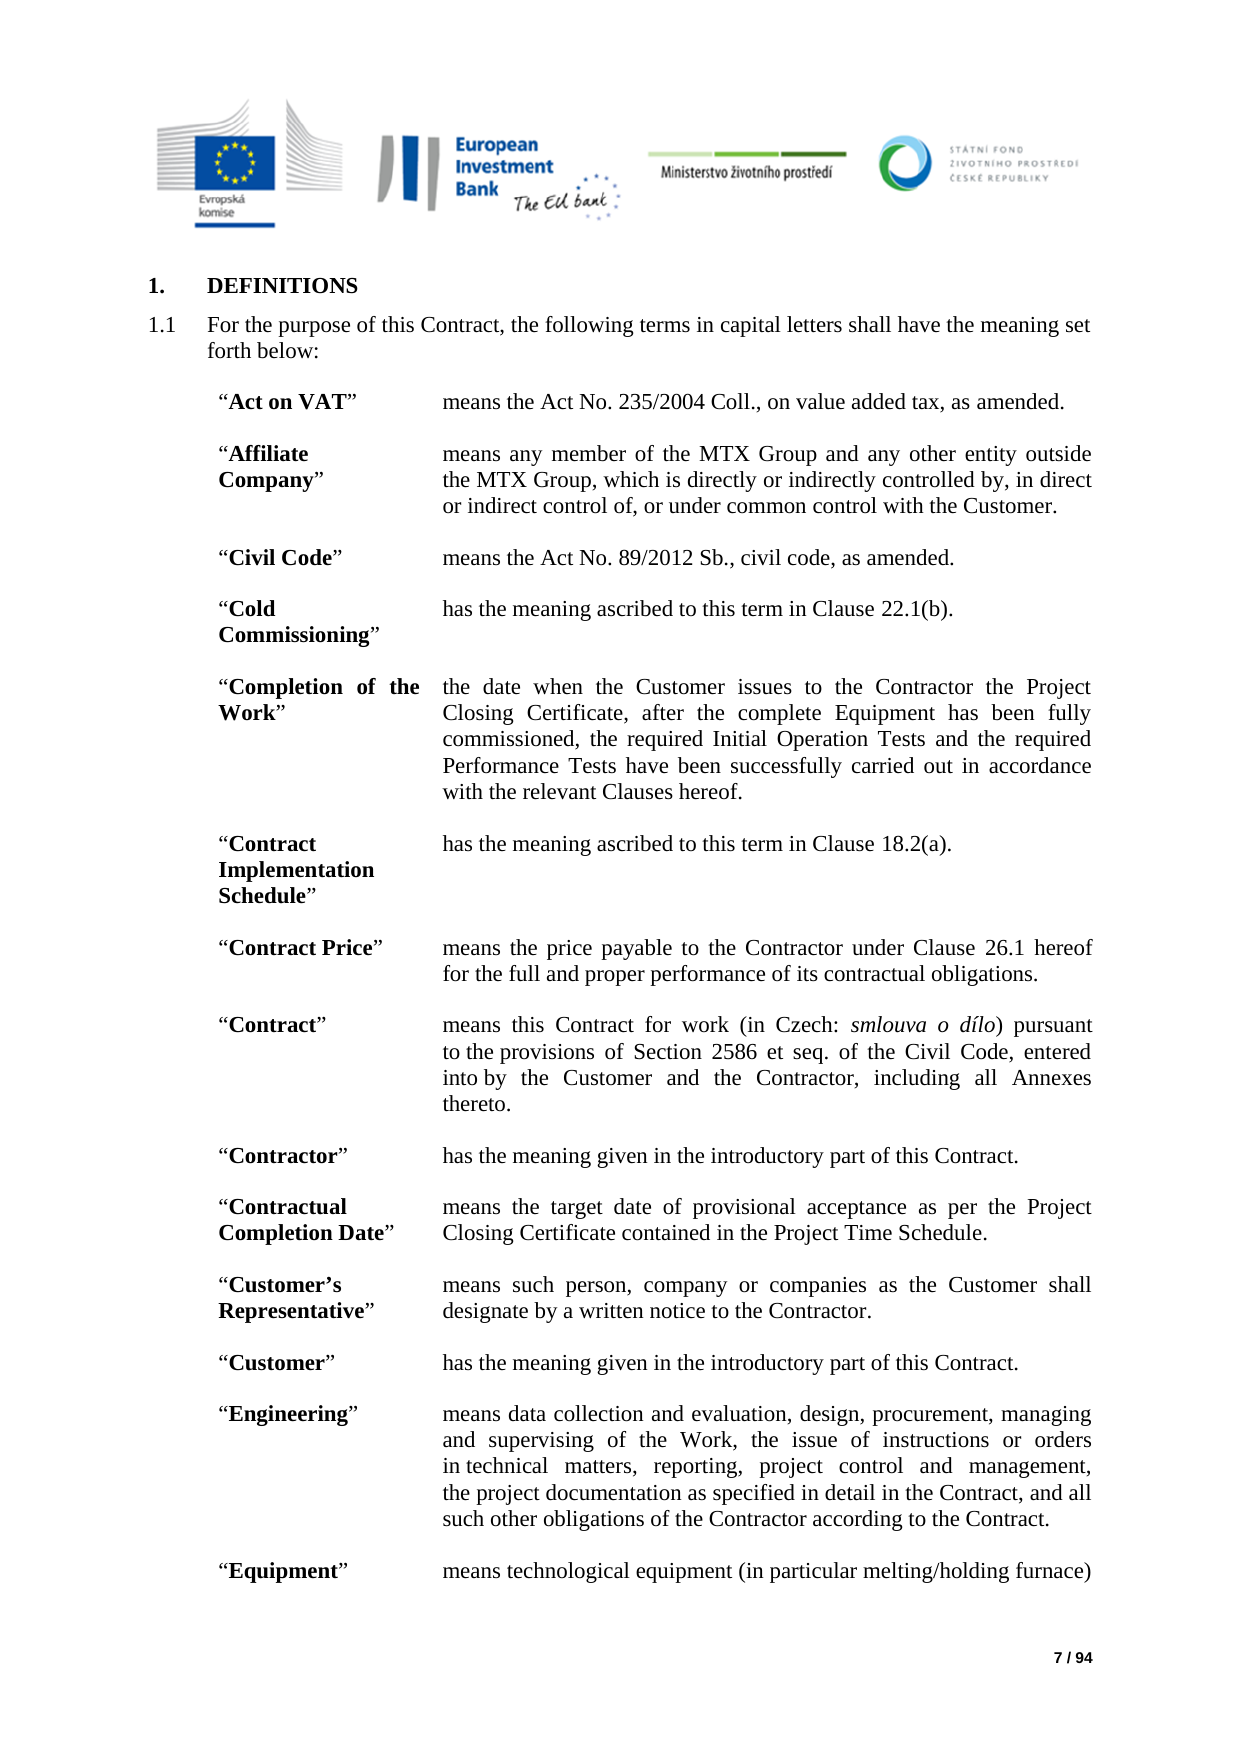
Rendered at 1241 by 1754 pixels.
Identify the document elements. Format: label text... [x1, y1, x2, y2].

table_cell the date when the Customer issues to the Contractor the Project Closing Certificate, after the complete Equipment has been fully commissioned, the required Initial Operation Tests and the required Performance Tests have been successfully carried out in accordance with the relevant Clauses hereof. [431, 660, 1104, 817]
table_cell “Customer’s Representative” [207, 1258, 431, 1336]
table_cell “Equipment” [207, 1544, 431, 1596]
table_cell “Completion of the Work” [207, 660, 431, 817]
table_cell “Engineering” [207, 1388, 431, 1544]
table_cell “Customer” [207, 1336, 431, 1387]
table_cell “Contractual Completion Date” [207, 1181, 431, 1258]
table_cell has the meaning ascribed to this term in Clause 18.2(a). [431, 817, 1104, 921]
text For the purpose of this Contract, the following terms in capital letters shall have the meaning set forth below: [148, 311, 1092, 363]
table_cell means the Act No. 89/2012 Sb., civil code, as amended. [431, 531, 1104, 583]
table_cell means such person, company or companies as the Customer shall designate by a written notice to the Contractor. [431, 1258, 1104, 1336]
table_cell “Contract” [207, 999, 431, 1129]
table_cell means this Contract for work (in Czech: smlouva o dílo) pursuant to the provisions of Section 2586 et seq. of the Civil Code, entered into by the Customer and the Contractor, including all Annexes thereto. [431, 999, 1104, 1129]
table_cell has the meaning given in the introductory part of this Contract. [431, 1336, 1104, 1387]
table_cell has the meaning given in the introductory part of this Contract. [431, 1129, 1104, 1181]
table_cell “Affiliate Company” [207, 427, 431, 531]
table_cell “Cold Commissioning” [207, 583, 431, 660]
table_cell “Civil Code” [207, 531, 431, 583]
table_header “Act on VAT” [207, 376, 431, 427]
table_cell means data collection and evaluation, design, procurement, managing and supervising of the Work, the issue of instructions or orders in technical matters, reporting, project control and management, the project documentation as specified in detail in the Contract, and all such other obligations of the Contractor according to the Contract. [431, 1388, 1104, 1544]
table_cell means the target date of provisional acceptance as per the Project Closing Certificate contained in the Project Time Schedule. [431, 1181, 1104, 1258]
table_header means the Act No. 235/2004 Coll., on value added tax, as amended. [431, 376, 1104, 427]
picture [147, 87, 1093, 235]
table_cell “Contract Implementation Schedule” [207, 817, 431, 921]
table_cell means any member of the MTX Group and any other entity outside the MTX Group, which is directly or indirectly controlled by, in direct or indirect control of, or under common control with the Customer. [431, 427, 1104, 531]
table_cell has the meaning ascribed to this term in Clause 22.1(b). [431, 583, 1104, 660]
text DEFINITIONS [148, 272, 1092, 298]
table_cell “Contractor” [207, 1129, 431, 1181]
table_cell means the price payable to the Contractor under Clause 26.1 hereof for the full and proper performance of its contractual obligations. [431, 921, 1104, 999]
table_cell “Contract Price” [207, 921, 431, 999]
